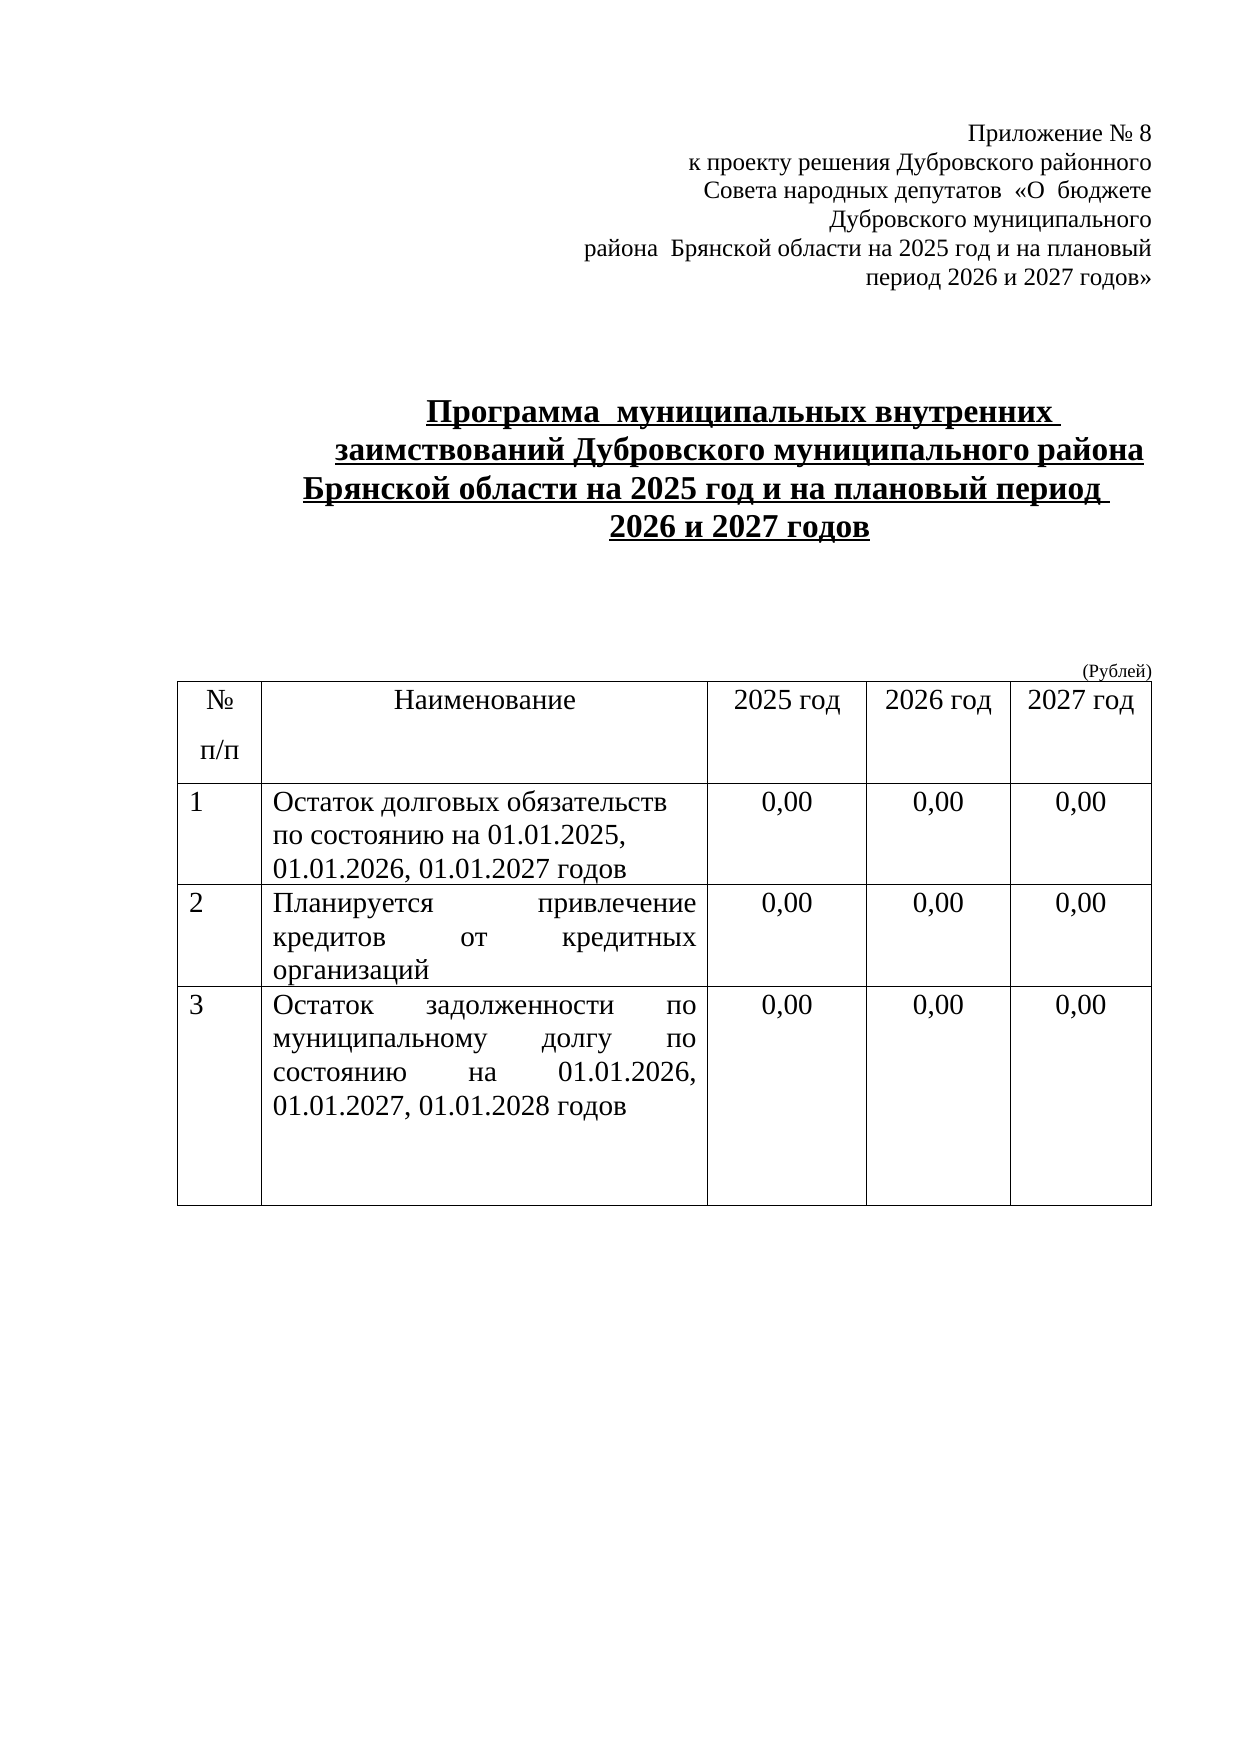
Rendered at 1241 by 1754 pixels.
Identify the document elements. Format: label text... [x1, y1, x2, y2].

table_cell 1 [178, 784, 261, 884]
table_cell 0,00 [708, 885, 866, 986]
table_header 2025 год [708, 682, 866, 783]
table_cell Планируется привлечение кредитов от кредитных организаций [262, 885, 707, 986]
text к проекту решения Дубровского районного [177, 147, 1152, 176]
table_cell 3 [178, 987, 261, 1205]
table_cell 0,00 [867, 784, 1010, 884]
table_header № п/п [178, 682, 261, 783]
text Приложение № 8 [177, 118, 1152, 147]
table_cell 0,00 [867, 885, 1010, 986]
text период 2026 и 2027 годов» [177, 262, 1152, 291]
table_cell 0,00 [1011, 987, 1151, 1205]
table_cell 0,00 [1011, 885, 1151, 986]
text Программа муниципальных внутренних [252, 391, 1152, 429]
text заимствований Дубровского муниципального района Брянской области на 2025 год и на плановый период [252, 429, 1152, 506]
table_cell 2 [178, 885, 261, 986]
table_cell Остаток задолженности по муниципальному долгу по состоянию на 01.01.2026, 01.01.2027, 01.01.2028 годов [262, 987, 707, 1205]
table_cell 0,00 [867, 987, 1010, 1205]
table_cell 0,00 [708, 987, 866, 1205]
table_header 2027 год [1011, 682, 1151, 783]
table_cell Остаток долговых обязательств по состоянию на 01.01.2025, 01.01.2026, 01.01.2027 годов [262, 784, 707, 884]
table_header Наименование [262, 682, 707, 783]
text района Брянской области на 2025 год и на плановый [177, 233, 1152, 262]
text (Рублей) [177, 659, 1152, 681]
text 2026 и 2027 годов [252, 506, 1152, 544]
table_cell 0,00 [1011, 784, 1151, 884]
table_cell 0,00 [708, 784, 866, 884]
table_header 2026 год [867, 682, 1010, 783]
text Совета народных депутатов «О бюджете Дубровского муниципального [177, 176, 1152, 233]
